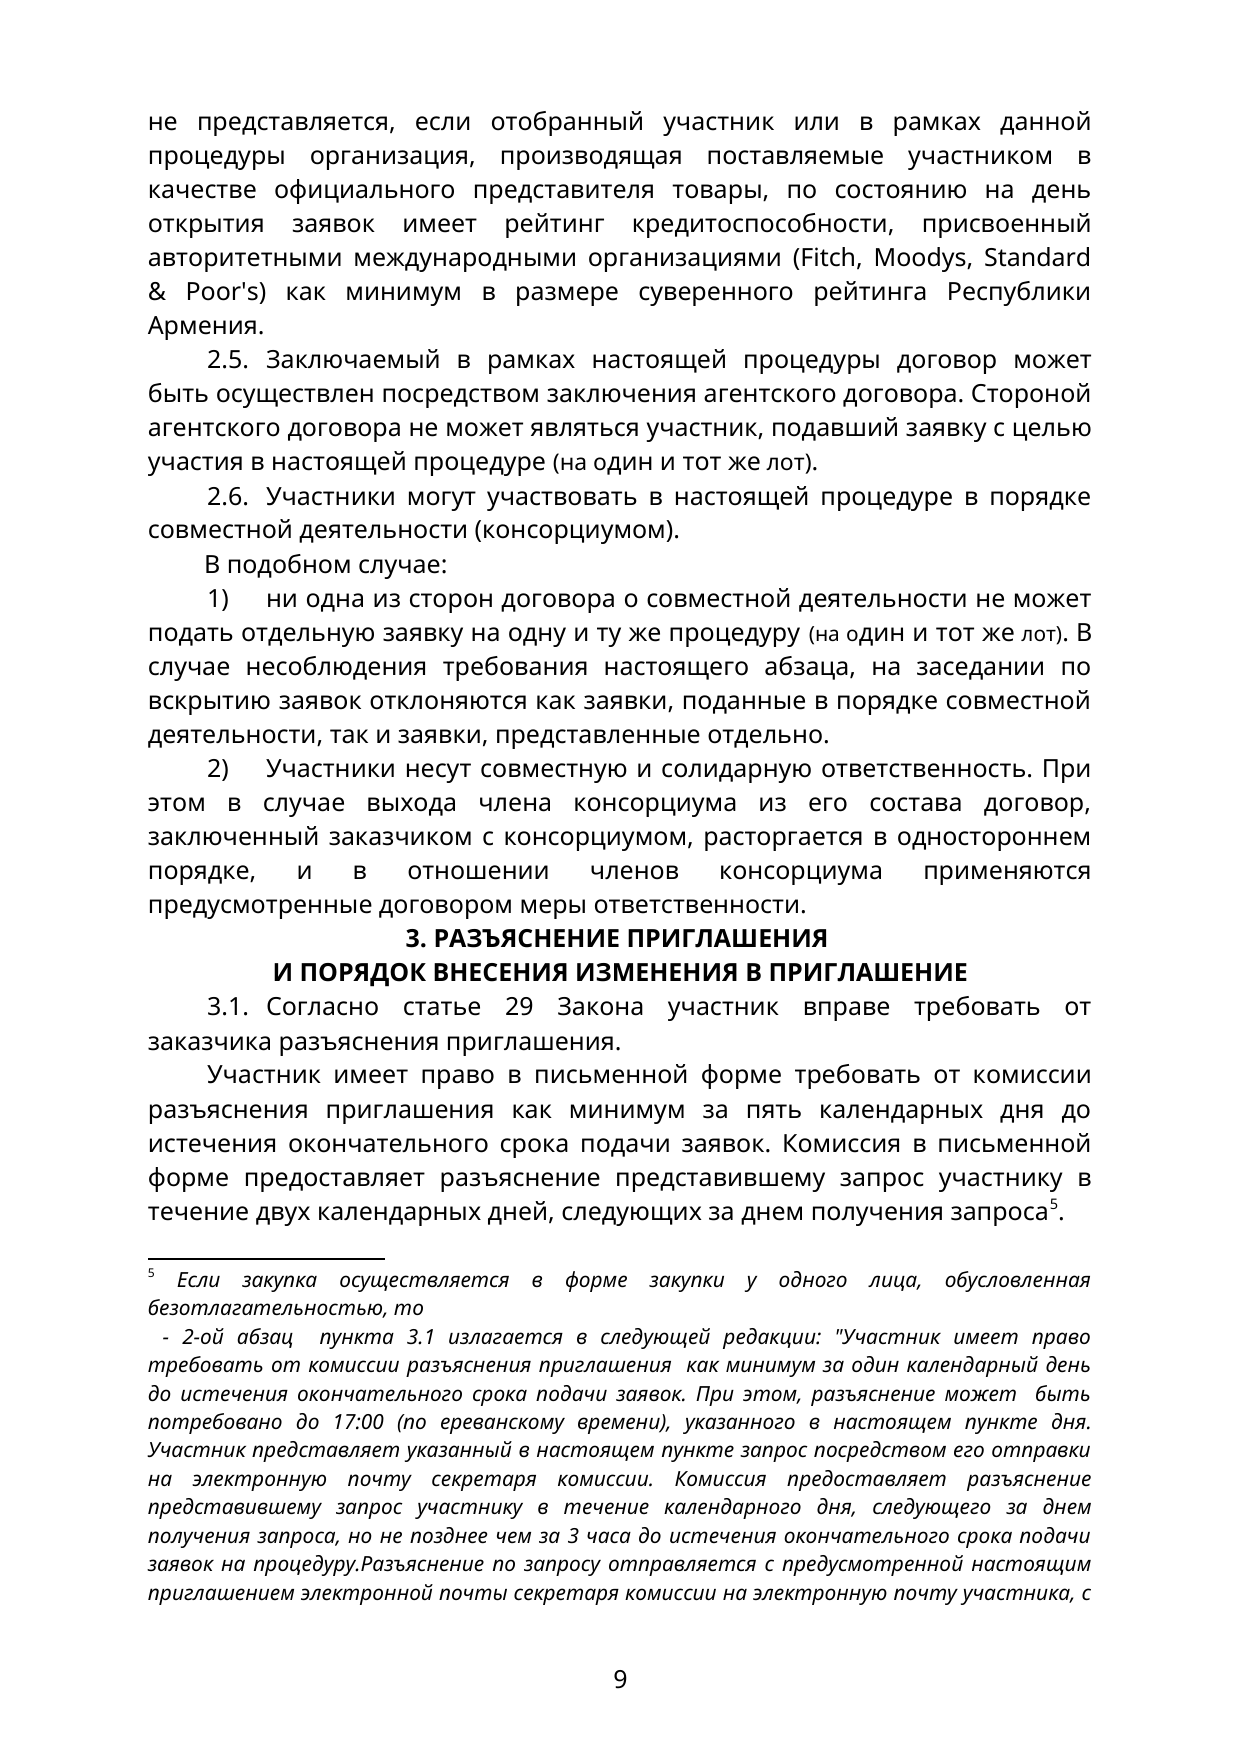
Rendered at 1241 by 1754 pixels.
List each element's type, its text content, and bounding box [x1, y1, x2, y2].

text 2.6. Участники могут участвовать в настоящей процедуре в порядке совместной деятельности (консорциумом). [148, 478, 1092, 546]
text 2) Участники несут совместную и солидарную ответственность. При этом в случае выхода члена консорциума из его состава договор, заключенный заказчиком с консорциумом, расторгается в одностороннем порядке, и в отношении членов консорциума применяются предусмотренные договором меры ответственности. [148, 751, 1092, 921]
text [148, 103, 1092, 342]
text В подобном случае: [148, 546, 1092, 580]
text 3.1. Согласно статье 29 Закона участник вправе требовать от заказчика разъяснения приглашения. [148, 989, 1092, 1057]
text 2.5. Заключаемый в рамках настоящей процедуры договор может быть осуществлен посредством заключения агентского договора. Стороной агентского договора не может являться участник, подавший заявку с целью участия в настоящей процедуре (на один и тот же лот). [148, 342, 1092, 478]
text Участник имеет право в письменной форме требовать от комиссии разъяснения приглашения как минимум за пять календарных дня до истечения окончательного срока подачи заявок. Комиссия в письменной форме предоставляет разъяснение представившему запрос участнику в течение двух календарных дней, следующих за днем получения запроса5. [148, 1057, 1092, 1227]
text 1) ни одна из сторон договора о совместной деятельности не может подать отдельную заявку на одну и ту же процедуру (на один и тот же лот). В случае несоблюдения требования настоящего абзаца, на заседании по вскрытию заявок отклоняются как заявки, поданные в порядке совместной деятельности, так и заявки, представленные отдельно. [148, 580, 1092, 751]
text 3. РАЗЪЯСНЕНИЕ ПРИГЛАШЕНИЯ И ПОРЯДОК ВНЕСЕНИЯ ИЗМЕНЕНИЯ В ПРИГЛАШЕНИЕ [148, 921, 1092, 989]
